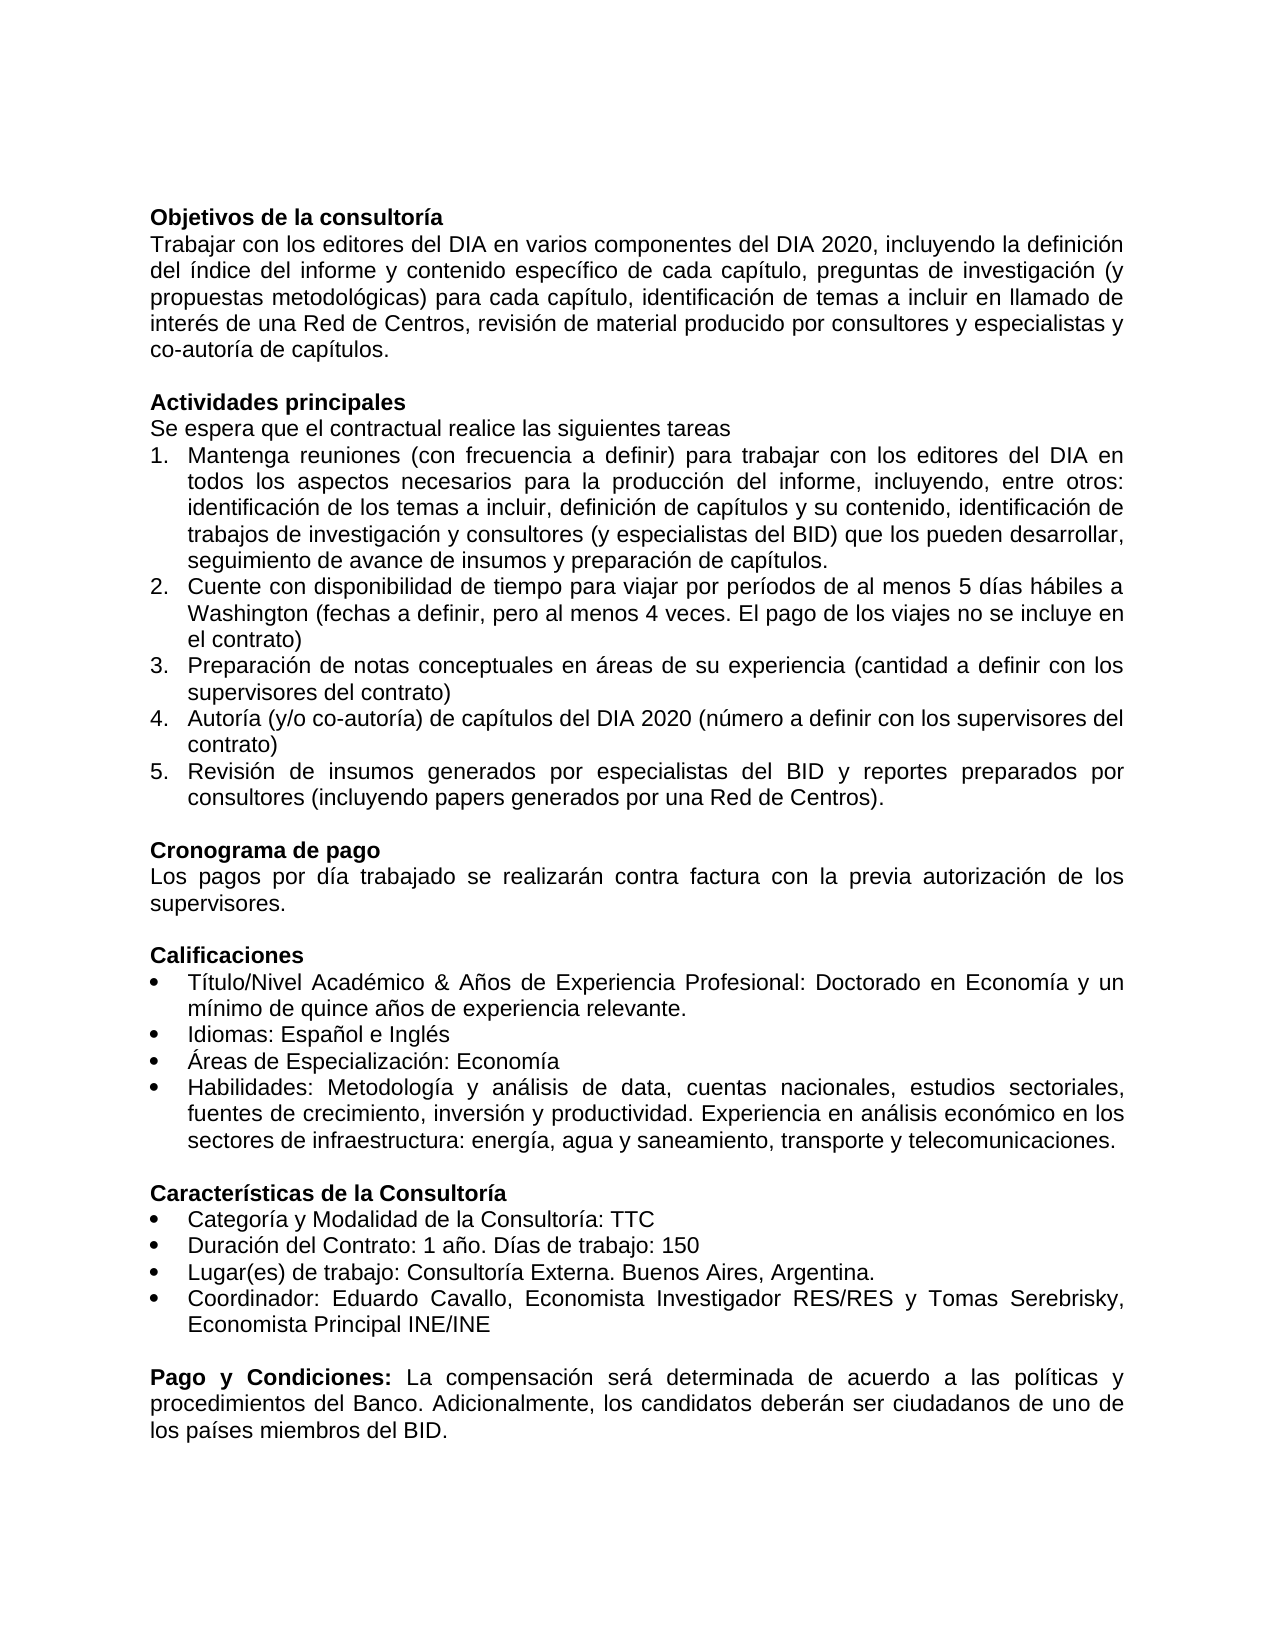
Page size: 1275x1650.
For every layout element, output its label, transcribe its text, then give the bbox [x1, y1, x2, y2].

text Trabajar con los editores del DIA en varios componentes del DIA 2020, incluyendo la definición del índice del informe y contenido específico de cada capítulo, preguntas de investigación (y propuestas metodológicas) para cada capítulo, identificación de temas a incluir en llamado de interés de una Red de Centros, revisión de material producido por consultores y especialistas y co-autoría de capítulos. [150, 231, 1125, 362]
list Autoría (y/o co-autoría) de capítulos del DIA 2020 (número a definir con los supervisores del contrato) [150, 705, 1125, 758]
list Áreas de Especialización: Economía [150, 1048, 1125, 1074]
list Título/Nivel Académico & Años de Experiencia Profesional: Doctorado en Economía y un mínimo de quince años de experiencia relevante. [150, 969, 1125, 1021]
list Preparación de notas conceptuales en áreas de su experiencia (cantidad a definir con los supervisores del contrato) [150, 652, 1125, 705]
text Objetivos de la consultoría [150, 204, 1125, 231]
text Calificaciones [150, 942, 1125, 969]
list Habilidades: Metodología y análisis de data, cuentas nacionales, estudios sectoriales, fuentes de crecimiento, inversión y productividad. Experiencia en análisis económico en los sectores de infraestructura: energía, agua y saneamiento, transporte y telecomunicaciones. [150, 1074, 1125, 1153]
text Los pagos por día trabajado se realizarán contra factura con la previa autorización de los supervisores. [150, 863, 1125, 916]
text Se espera que el contractual realice las siguientes tareas [150, 415, 1125, 442]
text Características de la Consultoría [150, 1179, 1125, 1206]
list Cuente con disponibilidad de tiempo para viajar por períodos de al menos 5 días hábiles a Washington (fechas a definir, pero al menos 4 veces. El pago de los viajes no se incluye en el contrato) [150, 573, 1125, 652]
list Coordinador: Eduardo Cavallo, Economista Investigador RES/RES y Tomas Serebrisky, Economista Principal INE/INE [150, 1285, 1125, 1338]
list Lugar(es) de trabajo: Consultoría Externa. Buenos Aires, Argentina. [150, 1258, 1125, 1285]
list Mantenga reuniones (con frecuencia a definir) para trabajar con los editores del DIA en todos los aspectos necesarios para la producción del informe, incluyendo, entre otros: identificación de los temas a incluir, definición de capítulos y su contenido, identificación de trabajos de investigación y consultores (y especialistas del BID) que los pueden desarrollar, seguimiento de avance de insumos y preparación de capítulos. [150, 442, 1125, 573]
list Revisión de insumos generados por especialistas del BID y reportes preparados por consultores (incluyendo papers generados por una Red de Centros). [150, 758, 1125, 811]
list Categoría y Modalidad de la Consultoría: TTC [150, 1206, 1125, 1232]
text Pago y Condiciones: La compensación será determinada de acuerdo a las políticas y procedimientos del Banco. Adicionalmente, los candidatos deberán ser ciudadanos de uno de los países miembros del BID. [150, 1364, 1125, 1443]
list Duración del Contrato: 1 año. Días de trabajo: 150 [150, 1232, 1125, 1258]
text Actividades principales [150, 389, 1125, 415]
list Idiomas: Español e Inglés [150, 1021, 1125, 1048]
text Cronograma de pago [150, 837, 1125, 863]
